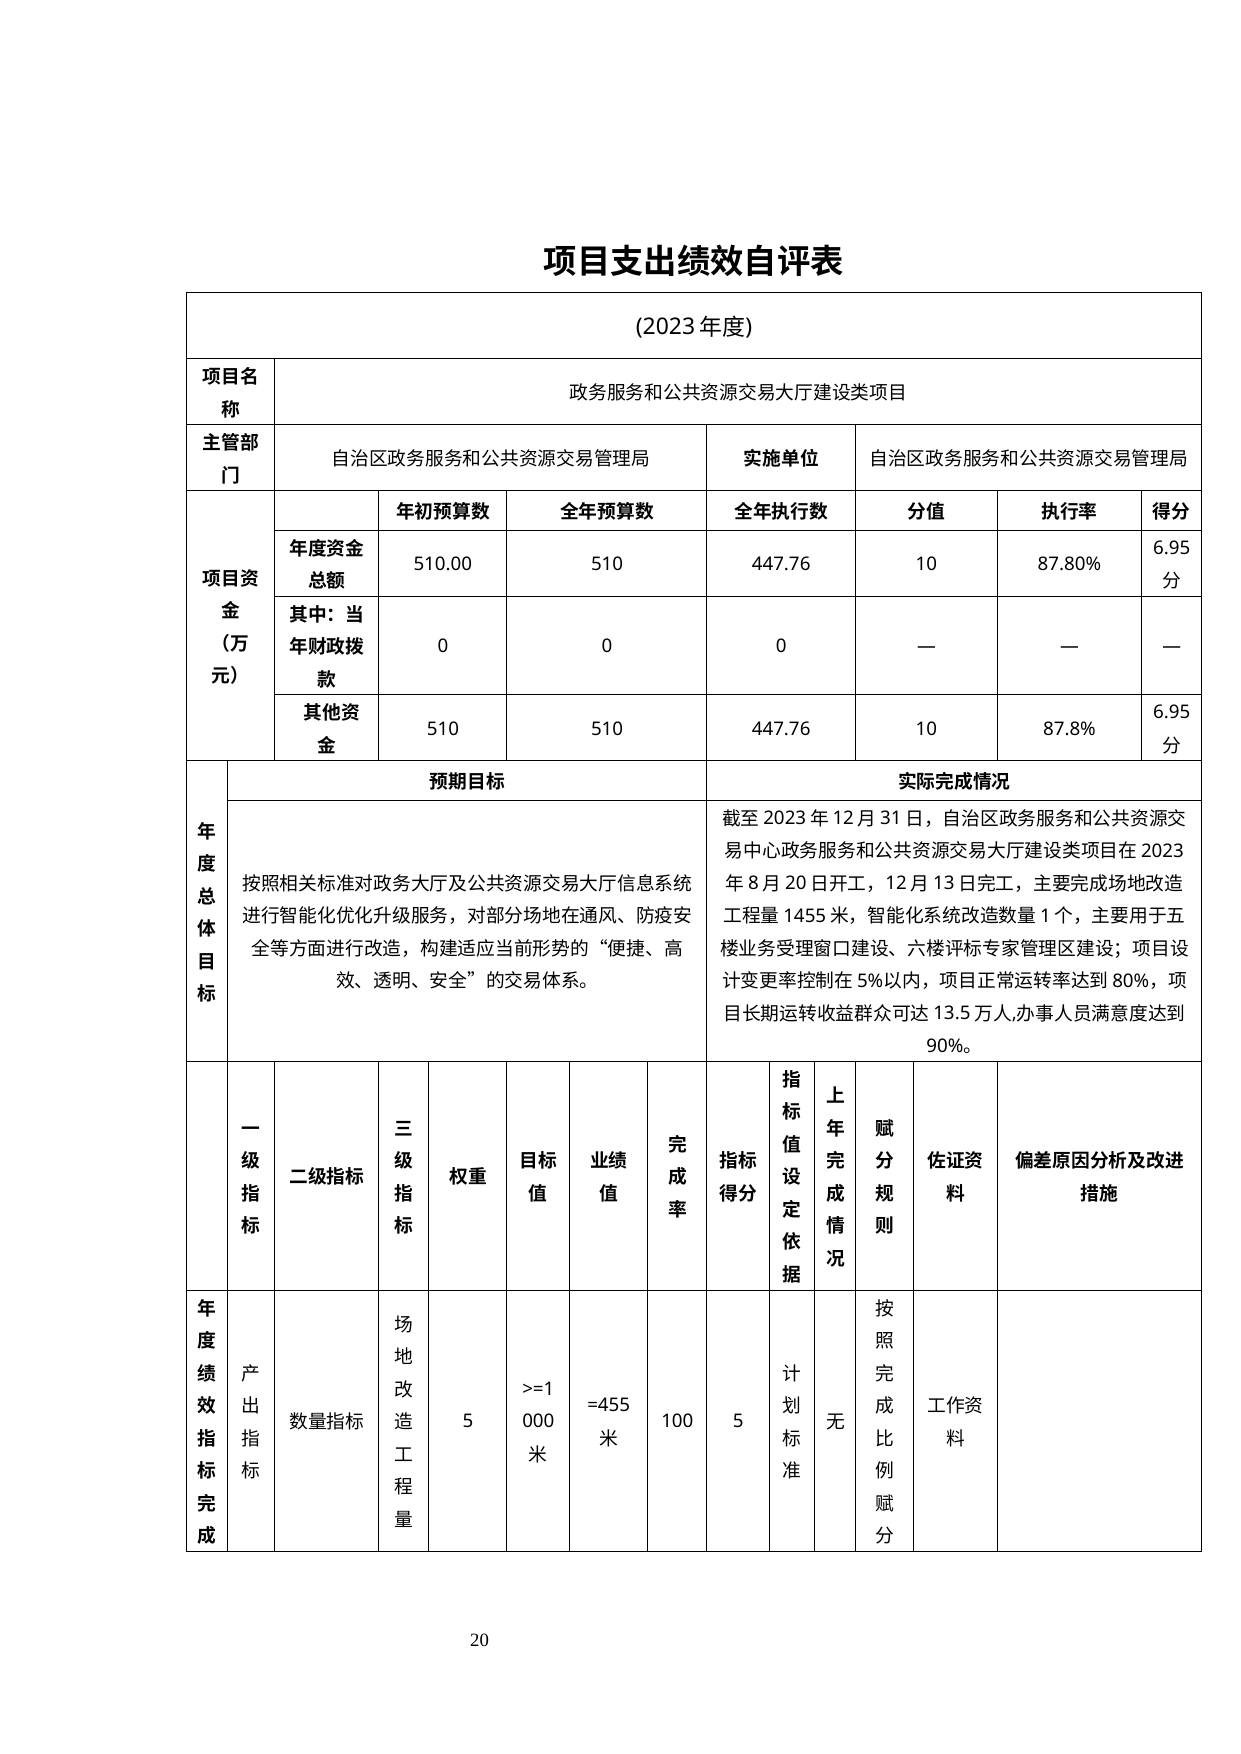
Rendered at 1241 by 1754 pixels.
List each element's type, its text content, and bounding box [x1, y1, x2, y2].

table_cell 二级指标 [275, 1062, 378, 1289]
table_cell 三级指标 [379, 1062, 428, 1289]
table_cell 产出指标 [228, 1291, 274, 1551]
table_cell 政务服务和公共资源交易大厅建设类项目 [275, 359, 1201, 424]
table_cell 预期目标 [228, 761, 706, 800]
table_cell 0 [707, 597, 855, 694]
table_cell 年初预算数 [379, 491, 506, 530]
table_cell 按照相关标准对政务大厅及公共资源交易大厅信息系统进行智能化优化升级服务，对部分场地在通风、防疫安全等方面进行改造，构建适应当前形势的“便捷、高效、透明、安全”的交易体系。 [228, 801, 706, 1061]
table_cell 100 [648, 1291, 706, 1551]
table_cell 全年预算数 [507, 491, 706, 530]
table_cell 主管部门 [187, 425, 274, 490]
table_cell 执行率 [998, 491, 1141, 530]
table_cell 年度总体目标 [187, 761, 227, 1061]
table_cell 年度绩效指标完成情况 [187, 1291, 227, 1551]
table_cell 计划标准 [770, 1291, 814, 1551]
table_cell 510 [379, 695, 506, 760]
table_cell 场地改造工程量 [379, 1291, 428, 1551]
table_cell 实施单位 [707, 425, 855, 490]
table_cell 工作资料 [914, 1291, 997, 1551]
table_cell =455米 [570, 1291, 647, 1551]
table_cell (2023年度) [187, 293, 1201, 358]
table_cell 10 [856, 695, 997, 760]
table_cell 自治区政务服务和公共资源交易管理局 [856, 425, 1201, 490]
table_cell — [998, 597, 1141, 694]
table_cell [275, 491, 378, 530]
table_cell 其中：当年财政拨款 [275, 597, 378, 694]
table_cell 年度资金总额 [275, 531, 378, 596]
table_cell 5 [707, 1291, 769, 1551]
table_cell 6.95分 [1142, 695, 1201, 760]
table_cell 按照完成比例赋分 [856, 1291, 913, 1551]
table_cell 6.95分 [1142, 531, 1201, 596]
table_cell 447.76 [707, 695, 855, 760]
table_cell [187, 1062, 227, 1289]
table_cell 权重 [429, 1062, 506, 1289]
table_cell 截至2023年12月31日，自治区政务服务和公共资源交易中心政务服务和公共资源交易大厅建设类项目在2023年8月20日开工，12月13日完工，主要完成场地改造工程量1455米，智能化系统改造数量1个，主要用于五楼业务受理窗口建设、六楼评标专家管理区建设；项目设计变更率控制在5%以内，项目正常运转率达到80%，项目长期运转收益群众可达13.5万人,办事人员满意度达到90%。 [707, 801, 1201, 1061]
table_cell 510 [507, 531, 706, 596]
table_cell >=1000米 [507, 1291, 569, 1551]
table_cell 5 [429, 1291, 506, 1551]
table_cell — [1142, 597, 1201, 694]
table_cell 分值 [856, 491, 997, 530]
table_cell 全年执行数 [707, 491, 855, 530]
table_cell 业绩值 [570, 1062, 647, 1289]
table_cell 87.80% [998, 531, 1141, 596]
table_cell 无 [815, 1291, 855, 1551]
table_cell 偏差原因分析及改进措施 [998, 1062, 1201, 1289]
table_cell 其他资金 [275, 695, 378, 760]
table_cell 87.8% [998, 695, 1141, 760]
table_cell — [856, 597, 997, 694]
table_cell 数量指标 [275, 1291, 378, 1551]
table_cell 赋分规则 [856, 1062, 913, 1289]
table_header 项目支出绩效自评表 [186, 227, 1202, 292]
table_cell 510 [507, 695, 706, 760]
table_cell 0 [379, 597, 506, 694]
table_cell 佐证资料 [914, 1062, 997, 1289]
table_cell 上年完成情况 [815, 1062, 855, 1289]
table_cell 10 [856, 531, 997, 596]
table_cell 指标得分 [707, 1062, 769, 1289]
table_cell 项目资金 （万元） [187, 491, 274, 760]
table_cell 自治区政务服务和公共资源交易管理局 [275, 425, 706, 490]
table_cell 完成率 [648, 1062, 706, 1289]
table_cell 指标值设定依据 [770, 1062, 814, 1289]
table_cell 0 [507, 597, 706, 694]
table_cell 一级指标 [228, 1062, 274, 1289]
table_cell 项目名称 [187, 359, 274, 424]
table_cell 目标值 [507, 1062, 569, 1289]
table_cell 447.76 [707, 531, 855, 596]
table_cell 实际完成情况 [707, 761, 1201, 800]
table_cell 得分 [1142, 491, 1201, 530]
table_cell 510.00 [379, 531, 506, 596]
table_cell [998, 1291, 1201, 1551]
